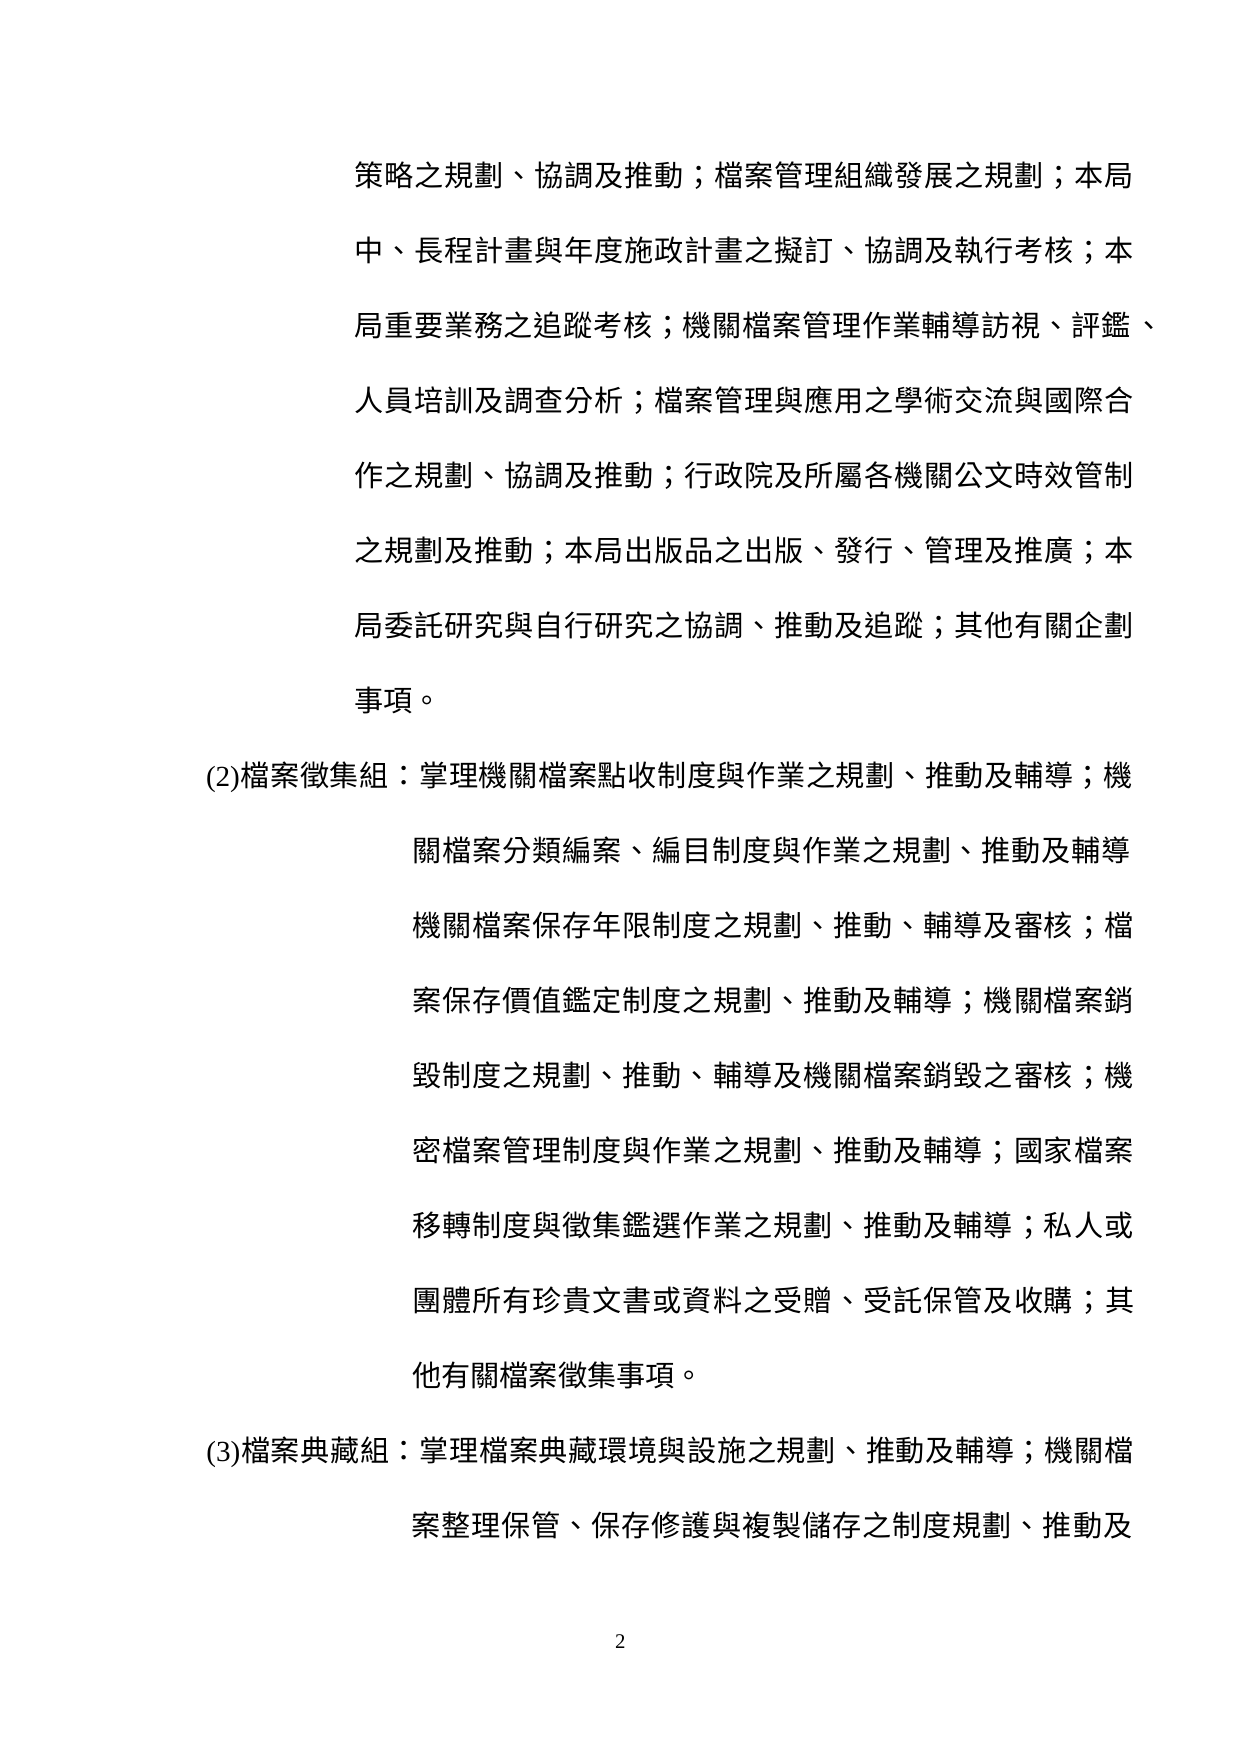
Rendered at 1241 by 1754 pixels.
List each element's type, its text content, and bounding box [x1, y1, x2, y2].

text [206, 1411, 1134, 1561]
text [206, 136, 1134, 736]
text (2)檔案徵集組：掌理機關檔案點收制度與作業之規劃、推動及輔導；機關檔案分類編案、編目制度與作業之規劃、推動及輔導；機關檔案保存年限制度之規劃、推動、輔導及審核；檔案保存價值鑑定制度之規劃、推動及輔導；機關檔案銷毀制度之規劃、推動、輔導及機關檔案銷毀之審核；機密檔案管理制度與作業之規劃、推動及輔導；國家檔案移轉制度與徵集鑑選作業之規劃、推動及輔導；私人或團體所有珍貴文書或資料之受贈、受託保管及收購；其他有關檔案徵集事項。 [206, 736, 1134, 1411]
